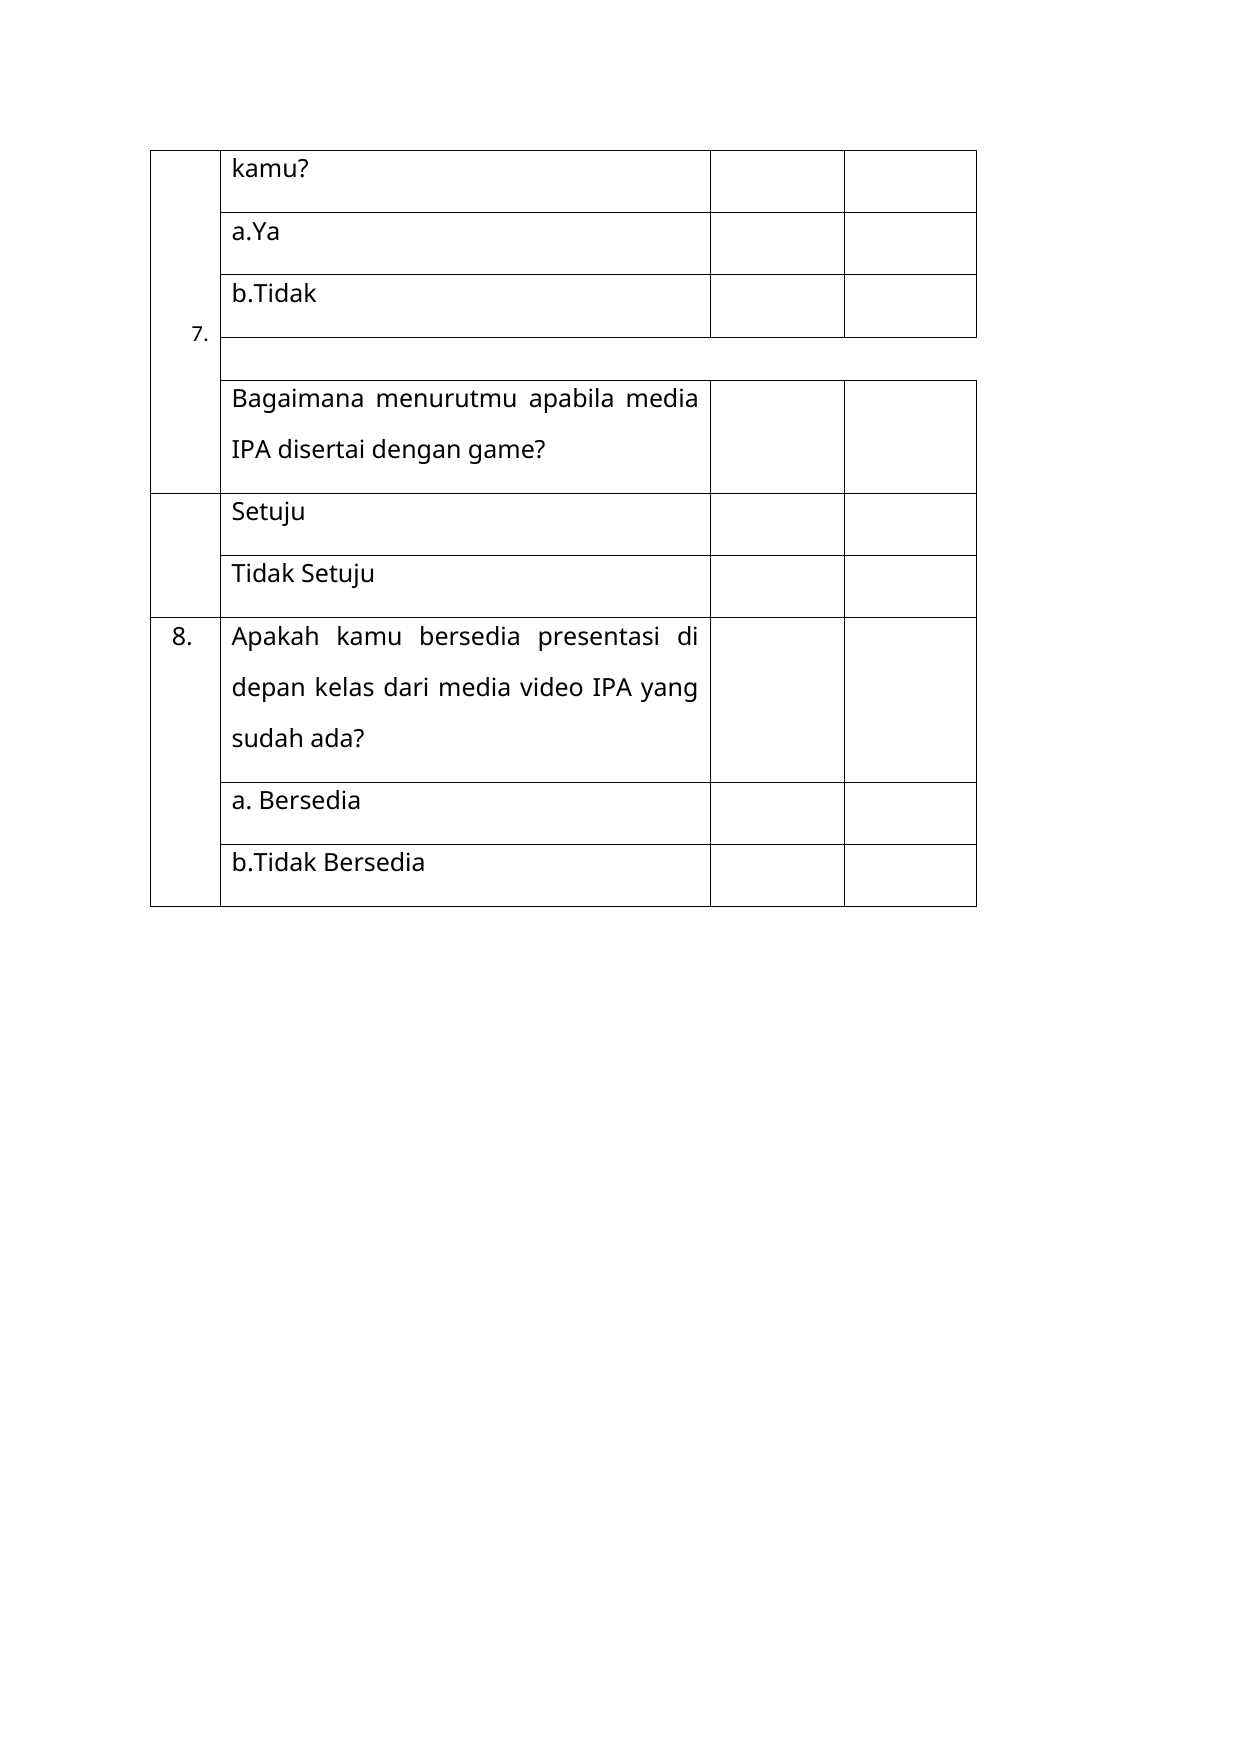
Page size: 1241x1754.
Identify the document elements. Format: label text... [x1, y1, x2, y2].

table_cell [221, 151, 710, 212]
table_cell [845, 845, 976, 906]
table_cell [711, 151, 844, 212]
table_cell Tidak Setuju [221, 556, 710, 617]
table_cell [845, 151, 976, 212]
table_cell [151, 151, 220, 493]
table_cell [845, 213, 976, 274]
table_cell [151, 494, 220, 617]
table_cell b.Tidak Bersedia [221, 845, 710, 906]
table_cell Apakah kamu bersedia presentasi di depan kelas dari media video IPA yang sudah ada? [221, 618, 710, 782]
table_cell [845, 275, 976, 337]
table_cell [711, 618, 844, 782]
table_cell Setuju [221, 494, 710, 555]
table_cell [711, 556, 844, 617]
table_cell b.Tidak [221, 275, 710, 337]
table_cell [151, 618, 220, 906]
table_cell [711, 494, 844, 555]
table_cell [845, 618, 976, 782]
table_cell [711, 783, 844, 844]
table_cell a.Ya [221, 213, 710, 274]
table_cell [711, 213, 844, 274]
table_cell [845, 783, 976, 844]
table_cell [845, 381, 976, 493]
table_cell [845, 494, 976, 555]
table_cell [711, 275, 844, 337]
table_cell Bagaimana menurutmu apabila media IPA disertai dengan game? [221, 381, 710, 493]
table_cell a. Bersedia [221, 783, 710, 844]
table_cell [711, 381, 844, 493]
table_cell [711, 845, 844, 906]
table_cell [845, 556, 976, 617]
